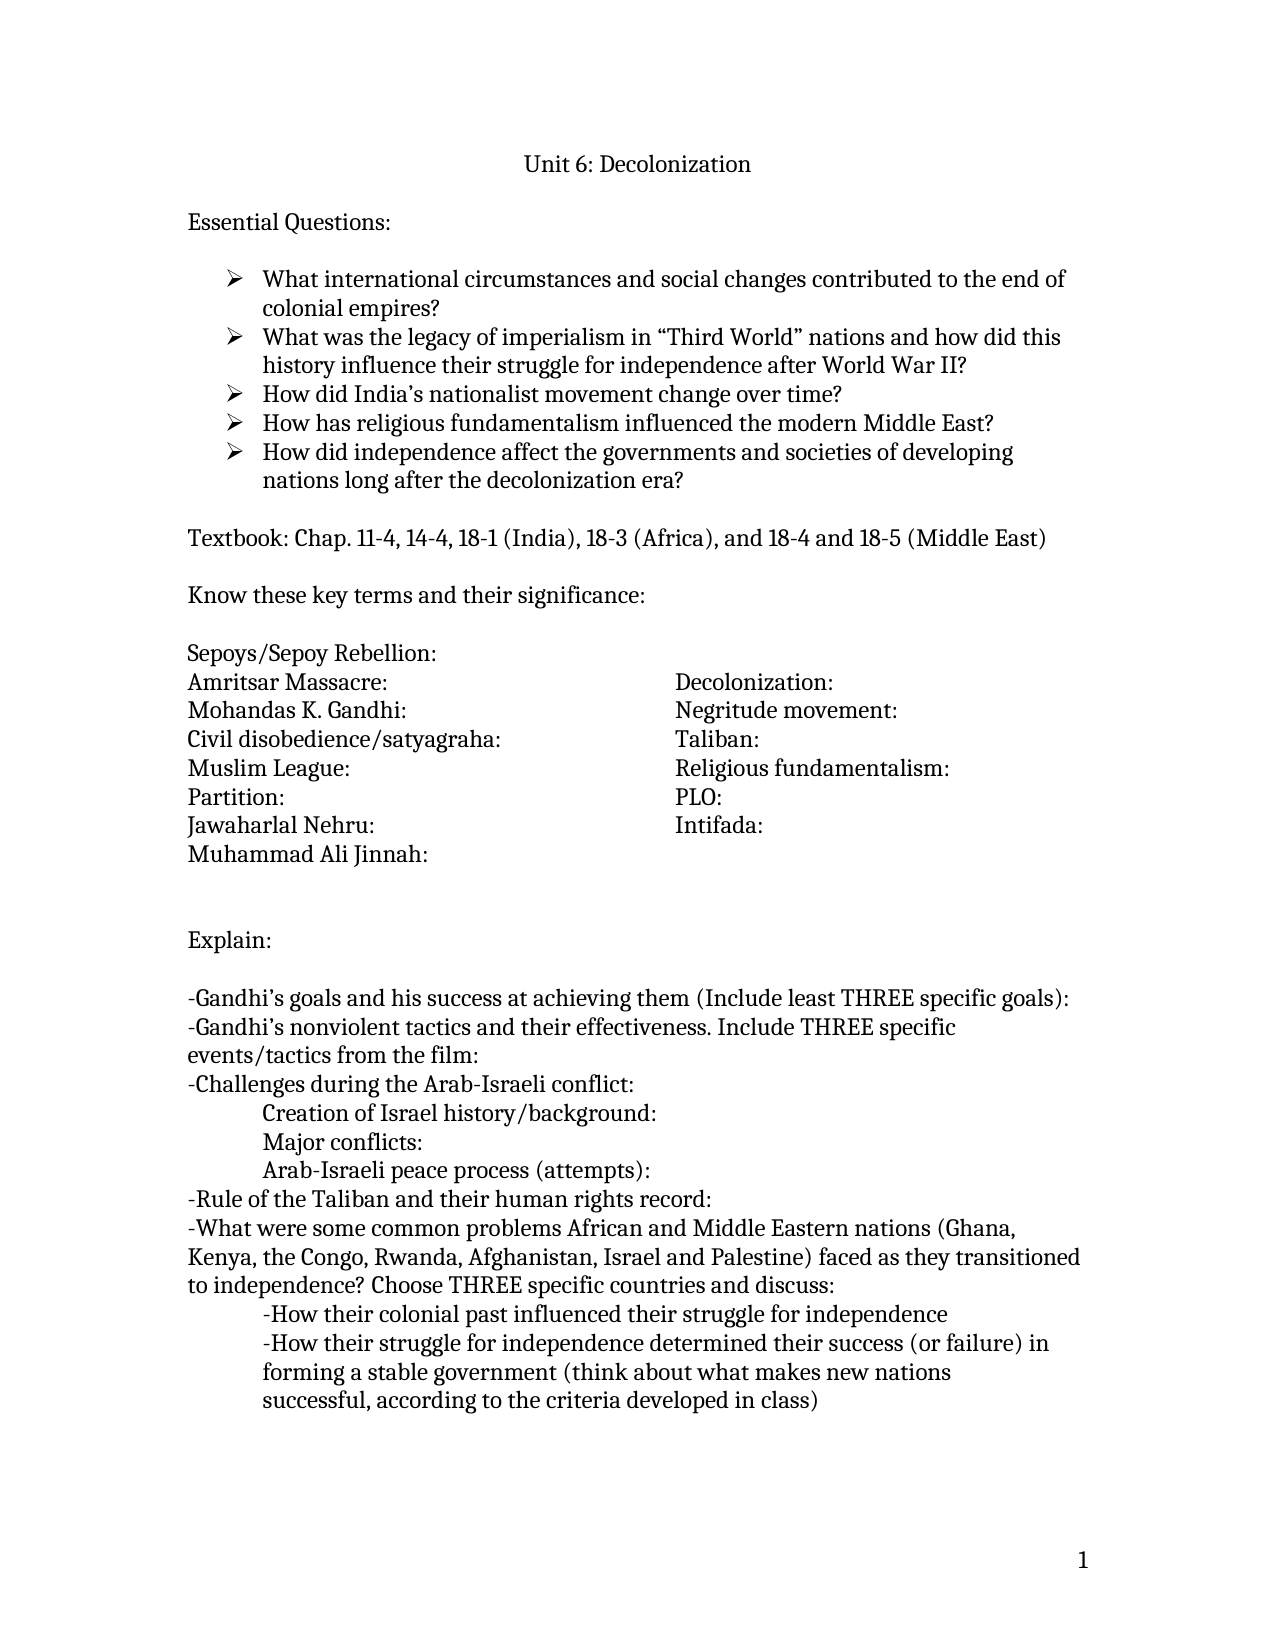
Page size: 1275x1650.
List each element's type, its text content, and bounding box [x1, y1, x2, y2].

list How did India’s nationalist movement change over time? [225, 380, 1087, 409]
text -Gandhi’s goals and his success at achieving them (Include least THREE specific goals): [187, 984, 1087, 1012]
text Essential Questions: [187, 207, 1087, 236]
text Creation of Israel history/background: [187, 1099, 1087, 1127]
text Muhammad Ali Jinnah: [187, 840, 600, 869]
text Know these key terms and their significance: [187, 581, 1087, 610]
text -How their colonial past influenced their struggle for independence [187, 1300, 1087, 1329]
text -Gandhi’s nonviolent tactics and their effectiveness. Include THREE specific events/tactics from the film: [187, 1012, 1087, 1070]
text Jawaharlal Nehru: [187, 811, 600, 840]
list What was the legacy of imperialism in “Third World” nations and how did this history influence their struggle for independence after World War II? [225, 322, 1087, 380]
text Unit 6: Decolonization [187, 150, 1087, 179]
text Textbook: Chap. 11-4, 14-4, 18-1 (India), 18-3 (Africa), and 18-4 and 18-5 (Middle East) [187, 524, 1087, 552]
list What international circumstances and social changes contributed to the end of colonial empires? [225, 265, 1087, 322]
text Taliban: [675, 725, 1087, 754]
text Decolonization: [675, 667, 1087, 696]
text Sepoys/Sepoy Rebellion: [187, 639, 1087, 667]
text -Challenges during the Arab-Israeli conflict: [187, 1070, 1087, 1099]
text Partition: [187, 782, 600, 811]
list How did independence affect the governments and societies of developing nations long after the decolonization era? [225, 437, 1087, 495]
text Mohandas K. Gandhi: [187, 696, 600, 725]
text -Rule of the Taliban and their human rights record: [187, 1185, 1087, 1214]
text Major conflicts: [187, 1127, 1087, 1156]
text Intifada: [675, 811, 1087, 840]
list How has religious fundamentalism influenced the modern Middle East? [225, 409, 1087, 437]
text Explain: [187, 926, 1087, 955]
text PLO: [675, 782, 1087, 811]
text Religious fundamentalism: [675, 754, 1087, 782]
text -What were some common problems African and Middle Eastern nations (Ghana, Kenya, the Congo, Rwanda, Afghanistan, Israel and Palestine) faced as they transitioned to independence? Choose THREE specific countries and discuss: [187, 1214, 1087, 1300]
text Civil disobedience/satyagraha: [187, 725, 600, 754]
text Amritsar Massacre: [187, 667, 600, 696]
text Negritude movement: [675, 696, 1087, 725]
text -How their struggle for independence determined their success (or failure) in forming a stable government (think about what makes new nations successful, according to the criteria developed in class) [187, 1329, 1087, 1415]
text Muslim League: [187, 754, 600, 782]
text Arab-Israeli peace process (attempts): [187, 1156, 1087, 1185]
